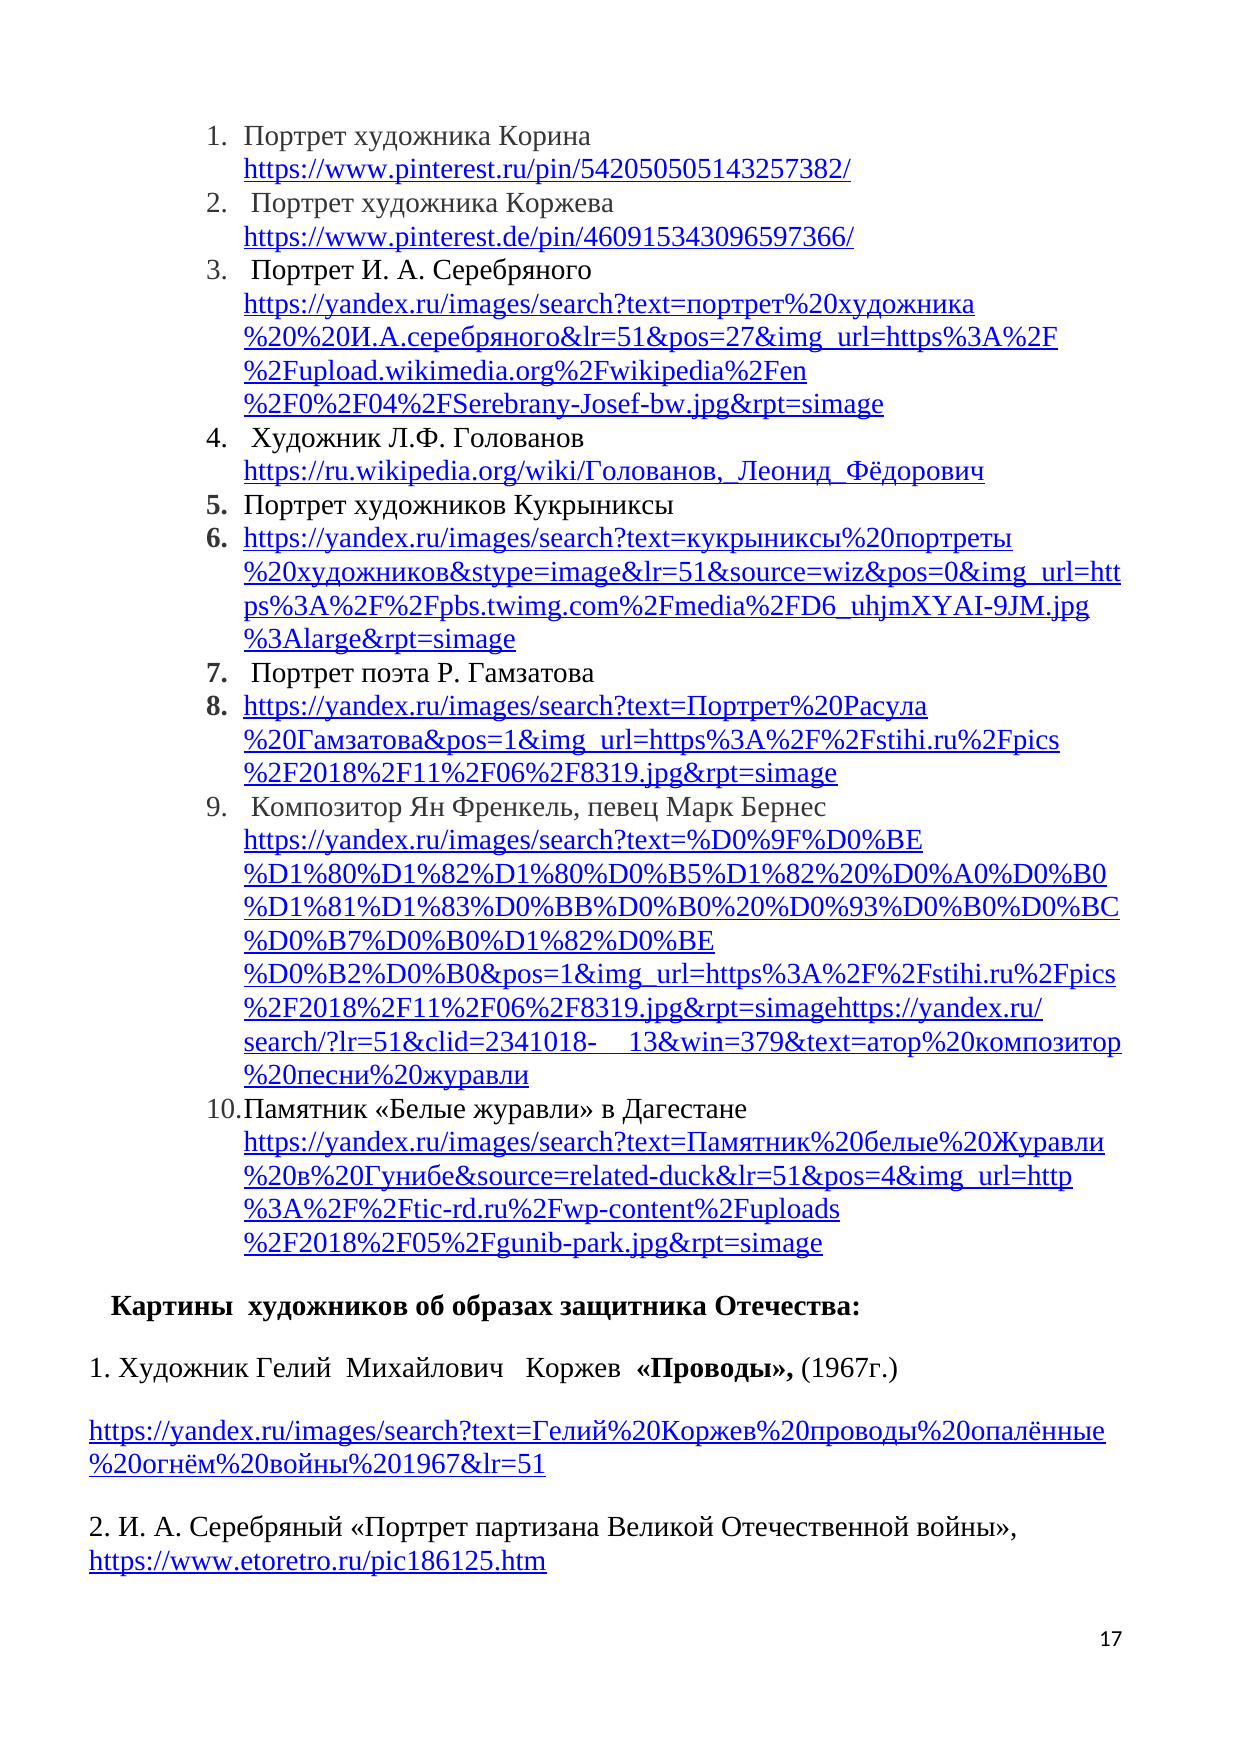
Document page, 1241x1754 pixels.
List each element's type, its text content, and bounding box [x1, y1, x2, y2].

list Художник Л.Ф. Голованов [206, 420, 1122, 453]
text 2. И. А. Серебряный «Портрет партизана Великой Отечественной войны», https://www.etoretro.ru/pic186125.htm [89, 1509, 1122, 1576]
list https://yandex.ru/images/search?text=Памятник%20белые%20Журавли%20в%20Гунибе&source=related-duck&lr=51&pos=4&img_url=http%3A%2F%2Ftic-rd.ru%2Fwp-content%2Fuploads%2F2018%2F05%2Fgunib-park.jpg&rpt=simage [243, 1124, 1122, 1258]
list Портрет художников Кукрыниксы [206, 487, 1122, 521]
list Портрет И. А. Серебряного [206, 252, 1122, 286]
list https://yandex.ru/images/search?text=%D0%9F%D0%BE%D1%80%D1%82%D1%80%D0%B5%D1%82%20%D0%A0%D0%B0%D1%81%D1%83%D0%BB%D0%B0%20%D0%93%D0%B0%D0%BC%D0%B7%D0%B0%D1%82%D0%BE%D0%B2%D0%B0&pos=1&img_url=https%3A%2F%2Fstihi.ru%2Fpics%2F2018%2F11%2F06%2F8319.jpg&rpt=simagehttps://yandex.ru/search/?lr=51&clid=2341018- 13&win=379&text=атор%20композитор%20песни%20журавли [243, 1054, 1122, 1091]
list Портрет поэта Р. Гамзатова [206, 655, 1122, 688]
text 1. Художник Гелий Михайлович Коржев «Проводы», (1967г.) [89, 1350, 1122, 1384]
list https://yandex.ru/images/search?text=Портрет%20Расула%20Гамзатова&pos=1&img_url=https%3A%2F%2Fstihi.ru%2Fpics%2F2018%2F11%2F06%2F8319.jpg&rpt=simage [206, 688, 1122, 789]
list Портрет художника Коржева https://www.pinterest.de/pin/460915343096597366/ [206, 185, 1122, 252]
list Портрет художника Корина https://www.pinterest.ru/pin/542050505143257382/ [206, 118, 1122, 185]
list Композитор Ян Френкель, певец Марк Бернес [206, 789, 1122, 822]
list https://yandex.ru/images/search?text=кукрыниксы%20портреты%20художников&stype=image&lr=51&source=wiz&pos=0&img_url=https%3A%2F%2Fpbs.twimg.com%2Fmedia%2FD6_uhjmXYAI-9JM.jpg%3Alarge&rpt=simage [206, 521, 1122, 655]
text https://yandex.ru/images/search?text=Гелий%20Коржев%20проводы%20опалённые%20огнём%20войны%201967&lr=51 [89, 1413, 1122, 1480]
list Памятник «Белые журавли» в Дагестане [206, 1091, 1122, 1124]
list https://ru.wikipedia.org/wiki/Голованов,_Леонид_Фёдорович [243, 453, 1122, 487]
list https://yandex.ru/images/search?text=портрет%20художника%20%20И.А.серебряного&lr=51&pos=27&img_url=https%3A%2F%2Fupload.wikimedia.org%2Fwikipedia%2Fen%2F0%2F04%2FSerebrany-Josef-bw.jpg&rpt=simage [243, 286, 1122, 420]
list https://yandex.ru/images/search?text=%D0%9F%D0%BE%D1%80%D1%82%D1%80%D0%B5%D1%82%20%D0%A0%D0%B0%D1%81%D1%83%D0%BB%D0%B0%20%D0%93%D0%B0%D0%BC%D0%B7%D0%B0%D1%82%D0%BE%D0%B2%D0%B0&pos=1&img_url=https%3A%2F%2Fstihi.ru%2Fpics%2F2018%2F11%2F06%2F8319.jpg&rpt=simagehttps://yandex.ru/search/?lr=51&clid=2341018- 13&win=379&text=атор%20композитор%20песни%20журавли [243, 822, 1122, 1053]
text Картины художников об образах защитника Отечества: [89, 1288, 1122, 1321]
